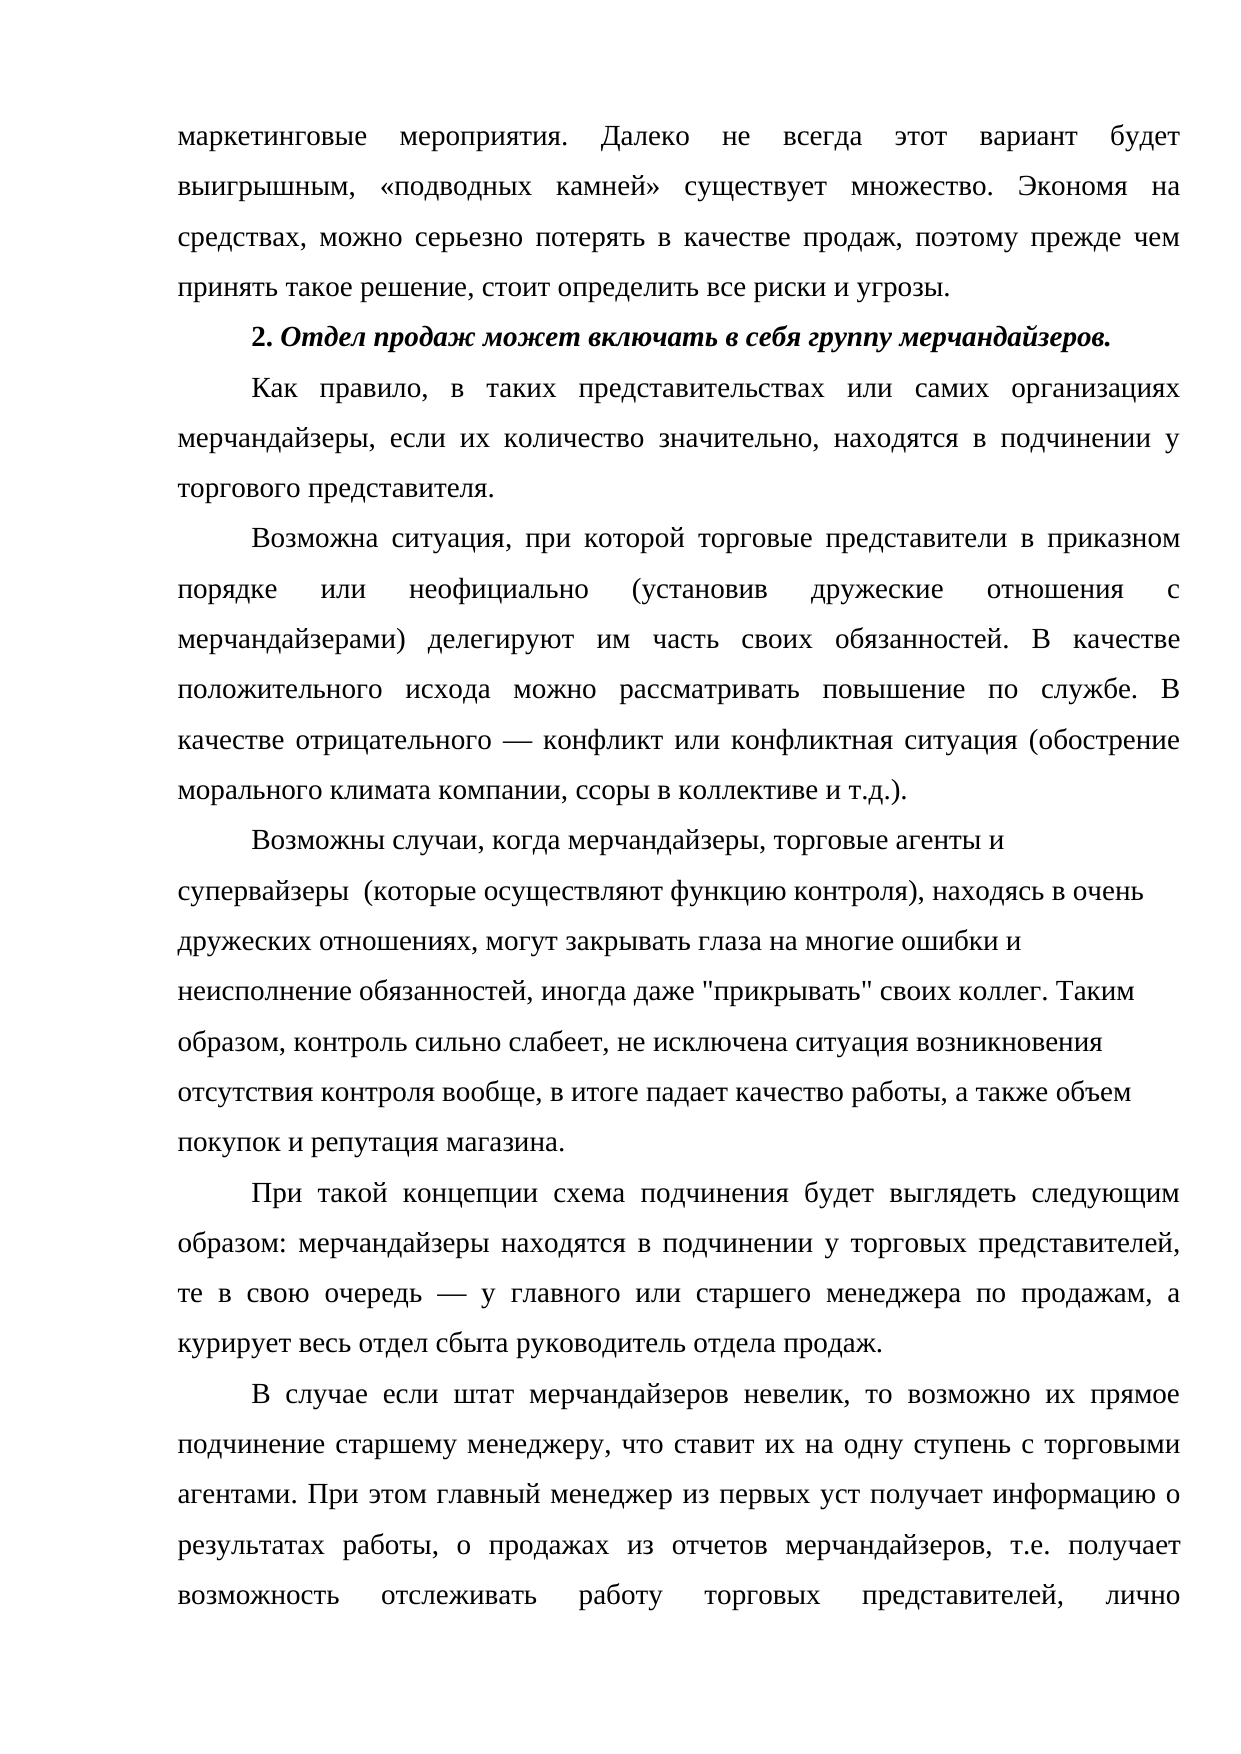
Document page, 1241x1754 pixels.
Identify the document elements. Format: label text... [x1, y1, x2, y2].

text При такой концепции схема подчинения будет выглядеть следующим образом: мерчандайзеры находятся в подчинении у торговых представителей, те в свою очередь — у главного или старшего менеджера по продажам, а курирует весь отдел сбыта руководитель отдела продаж. [177, 1175, 1181, 1359]
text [177, 1376, 1181, 1611]
text Как правило, в таких представительствах или самих организациях мерчандайзеры, если их количество значительно, находятся в подчинении у торгового представителя. [177, 370, 1181, 504]
text 2. Отдел продаж может включать в себя группу мерчандайзеров. [177, 319, 1181, 353]
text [177, 118, 1181, 303]
text Возможна ситуация, при которой торговые представители в приказном порядке или неофициально (установив дружеские отношения с мерчандайзерами) делегируют им часть своих обязанностей. В качестве положительного исхода можно рассматривать повышение по службе. В качестве отрицательного — конфликт или конфликтная ситуация (обострение морального климата компании, ссоры в коллективе и т.д.). [177, 521, 1181, 806]
text Возможны случаи, когда мерчандайзеры, торговые агенты и супервайзеры (которые осуществляют функцию контроля), находясь в очень дружеских отношениях, могут закрывать глаза на многие ошибки и неисполнение обязанностей, иногда даже "прикрывать" своих коллег. Таким образом, контроль сильно слабеет, не исключена ситуация возникновения отсутствия контроля вообще, в итоге падает качество работы, а также объем покупок и репутация магазина. [177, 822, 1181, 1158]
